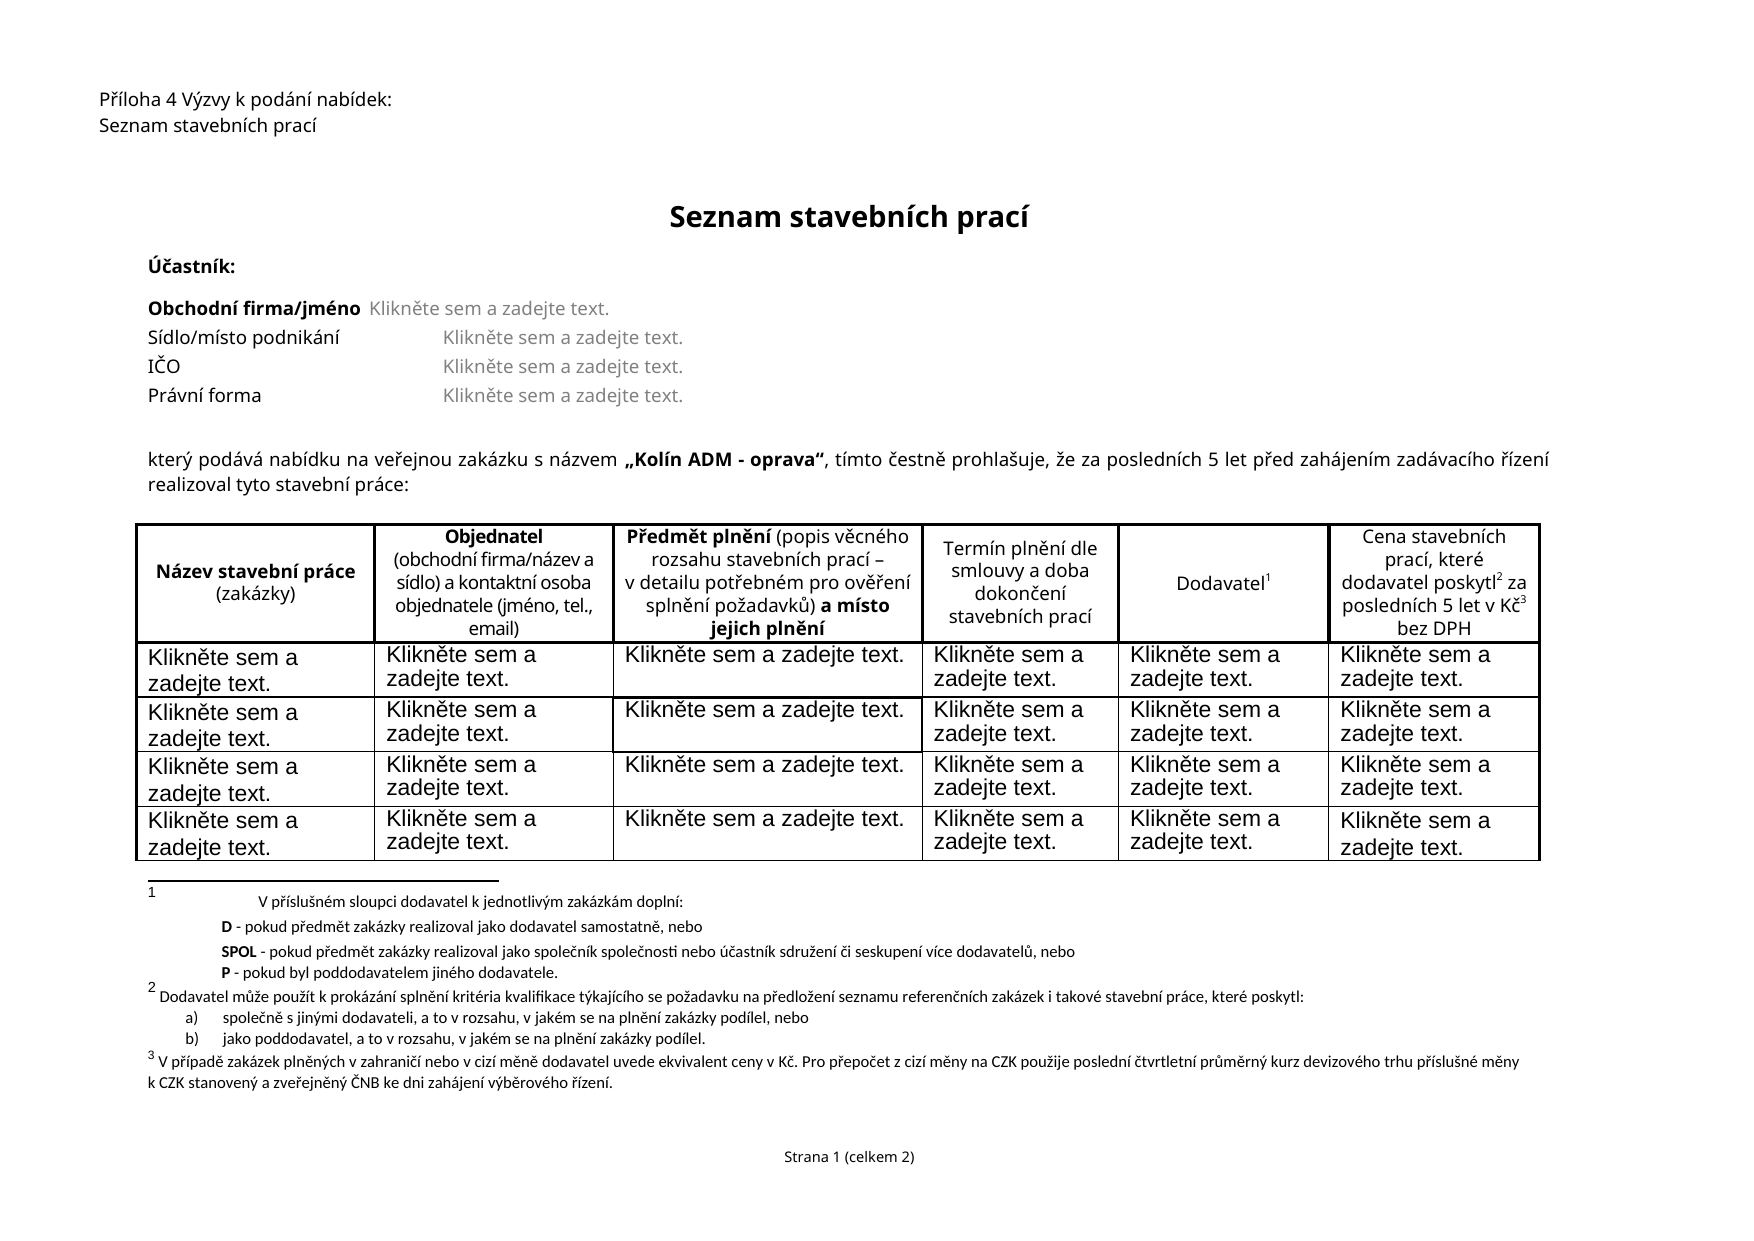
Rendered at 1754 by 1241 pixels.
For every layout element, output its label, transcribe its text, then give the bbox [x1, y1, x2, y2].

text Právní forma [148, 379, 1551, 408]
text který podává nabídku na veřejnou zakázku s názvem „Kolín ADM - oprava“, tímto čestně prohlašuje, že za posledních 5 let před zahájením zadávacího řízení realizoval tyto stavební práce: [148, 446, 1551, 497]
text Účastník: [148, 249, 1551, 279]
title Seznam stavebních prací [148, 196, 1551, 236]
text Obchodní firma/jméno [148, 292, 1551, 321]
table_header Termín plnění dle smlouvy a doba dokončení stavebních prací [924, 526, 1117, 641]
text IČO [148, 350, 1551, 379]
table_header Objednatel (obchodní firma/název a sídlo) a kontaktní osoba objednatele (jméno, tel., email) [376, 526, 612, 641]
table_header Dodavatel [1120, 526, 1327, 641]
table_header Název stavební práce (zakázky) [138, 526, 373, 641]
table_header Předmět plnění (popis věcného rozsahu stavebních prací – v detailu potřebném pro ověření splnění požadavků) a místo jejich plnění [615, 526, 921, 641]
text Sídlo/místo podnikání [148, 321, 1551, 350]
table_header Cena stavebních prací, které dodavatel poskytl za posledních 5 let v Kč bez DPH [1331, 526, 1538, 641]
